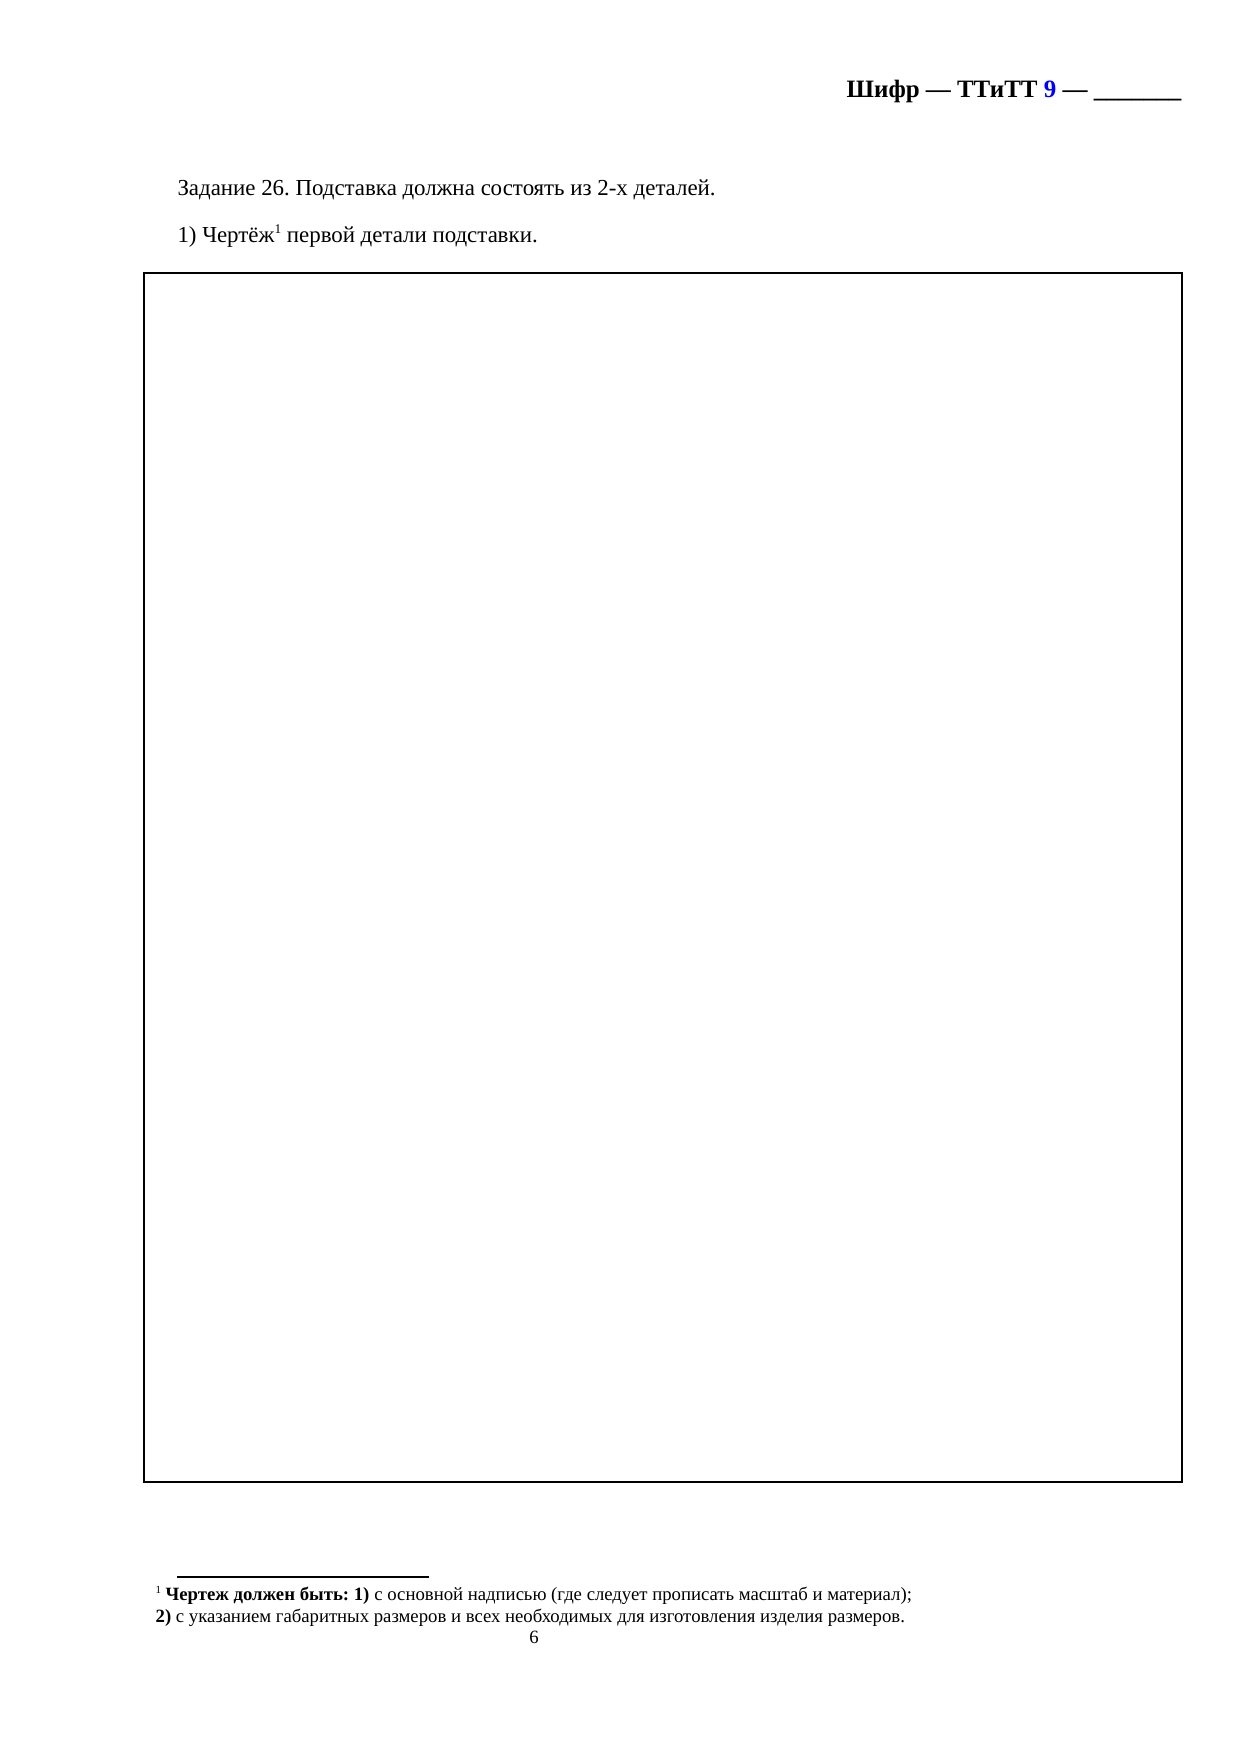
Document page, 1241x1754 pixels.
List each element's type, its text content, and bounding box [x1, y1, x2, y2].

text 1) Чертёж первой детали подставки. [177, 221, 1181, 247]
text Задание 26. Подставка должна состоять из 2-х деталей. [177, 174, 1181, 200]
